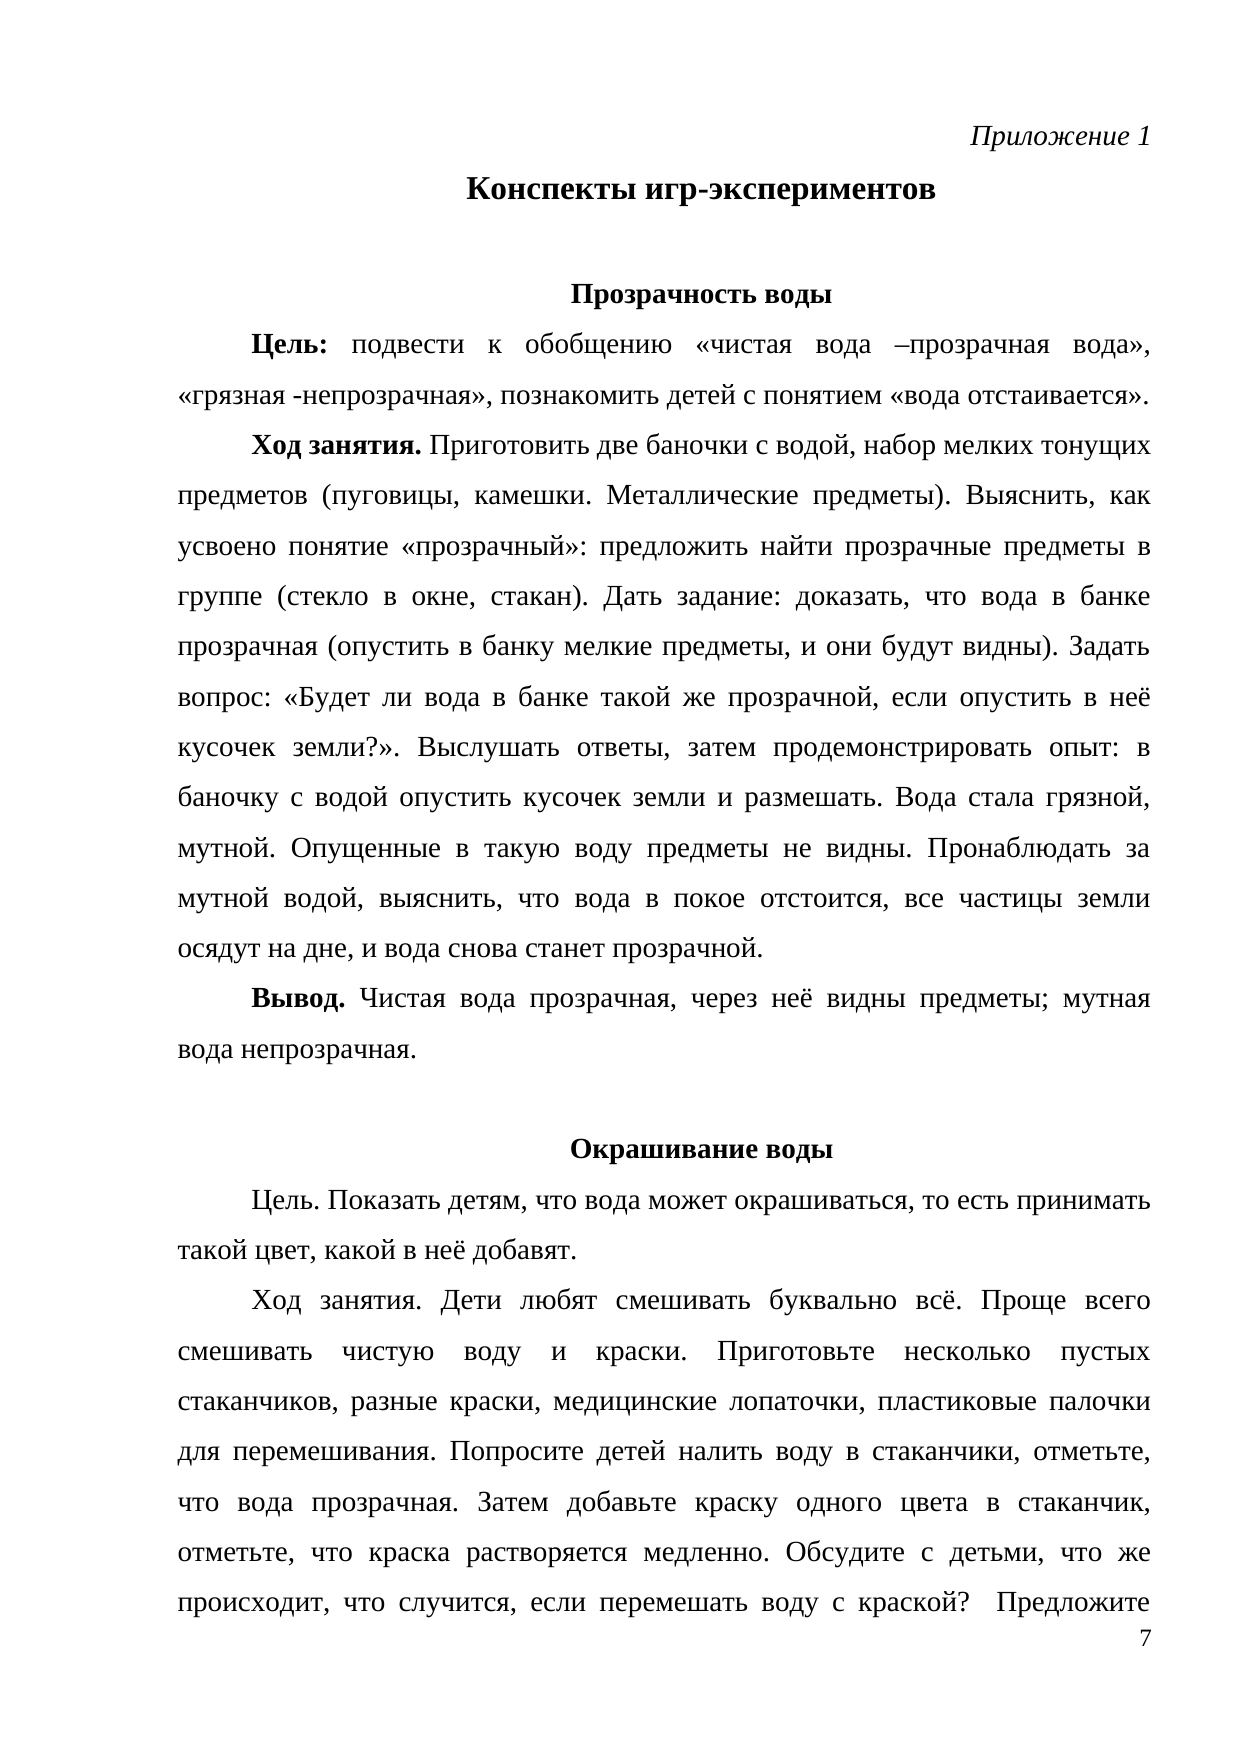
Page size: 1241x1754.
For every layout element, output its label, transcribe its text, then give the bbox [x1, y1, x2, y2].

text Цель. Показать детям, что вода может окрашиваться, то есть принимать такой цвет, какой в неё добавят. [177, 1182, 1152, 1266]
text Окрашивание воды [177, 1132, 1152, 1165]
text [177, 1282, 1152, 1618]
text Прозрачность воды [177, 276, 1152, 310]
text Ход занятия. Приготовить две баночки с водой, набор мелких тонущих предметов (пуговицы, камешки. Металлические предметы). Выяснить, как усвоено понятие «прозрачный»: предложить найти прозрачные предметы в группе (стекло в окне, стакан). Дать задание: доказать, что вода в банке прозрачная (опустить в банку мелкие предметы, и они будут видны). Задать вопрос: «Будет ли вода в банке такой же прозрачной, если опустить в неё кусочек земли?». Выслушать ответы, затем продемонстрировать опыт: в баночку с водой опустить кусочек земли и размешать. Вода стала грязной, мутной. Опущенные в такую воду предметы не видны. Пронаблюдать за мутной водой, выяснить, что вода в покое отстоится, все частицы земли осядут на дне, и вода снова станет прозрачной. [177, 427, 1152, 964]
text Цель: подвести к обобщению «чистая вода –прозрачная вода», «грязная -непрозрачная», познакомить детей с понятием «вода отстаивается». [177, 327, 1152, 410]
text Приложение 1 [177, 118, 1152, 152]
text Вывод. Чистая вода прозрачная, через неё видны предметы; мутная вода непрозрачная. [177, 981, 1152, 1064]
text Конспекты игр-экспериментов [177, 168, 1152, 207]
